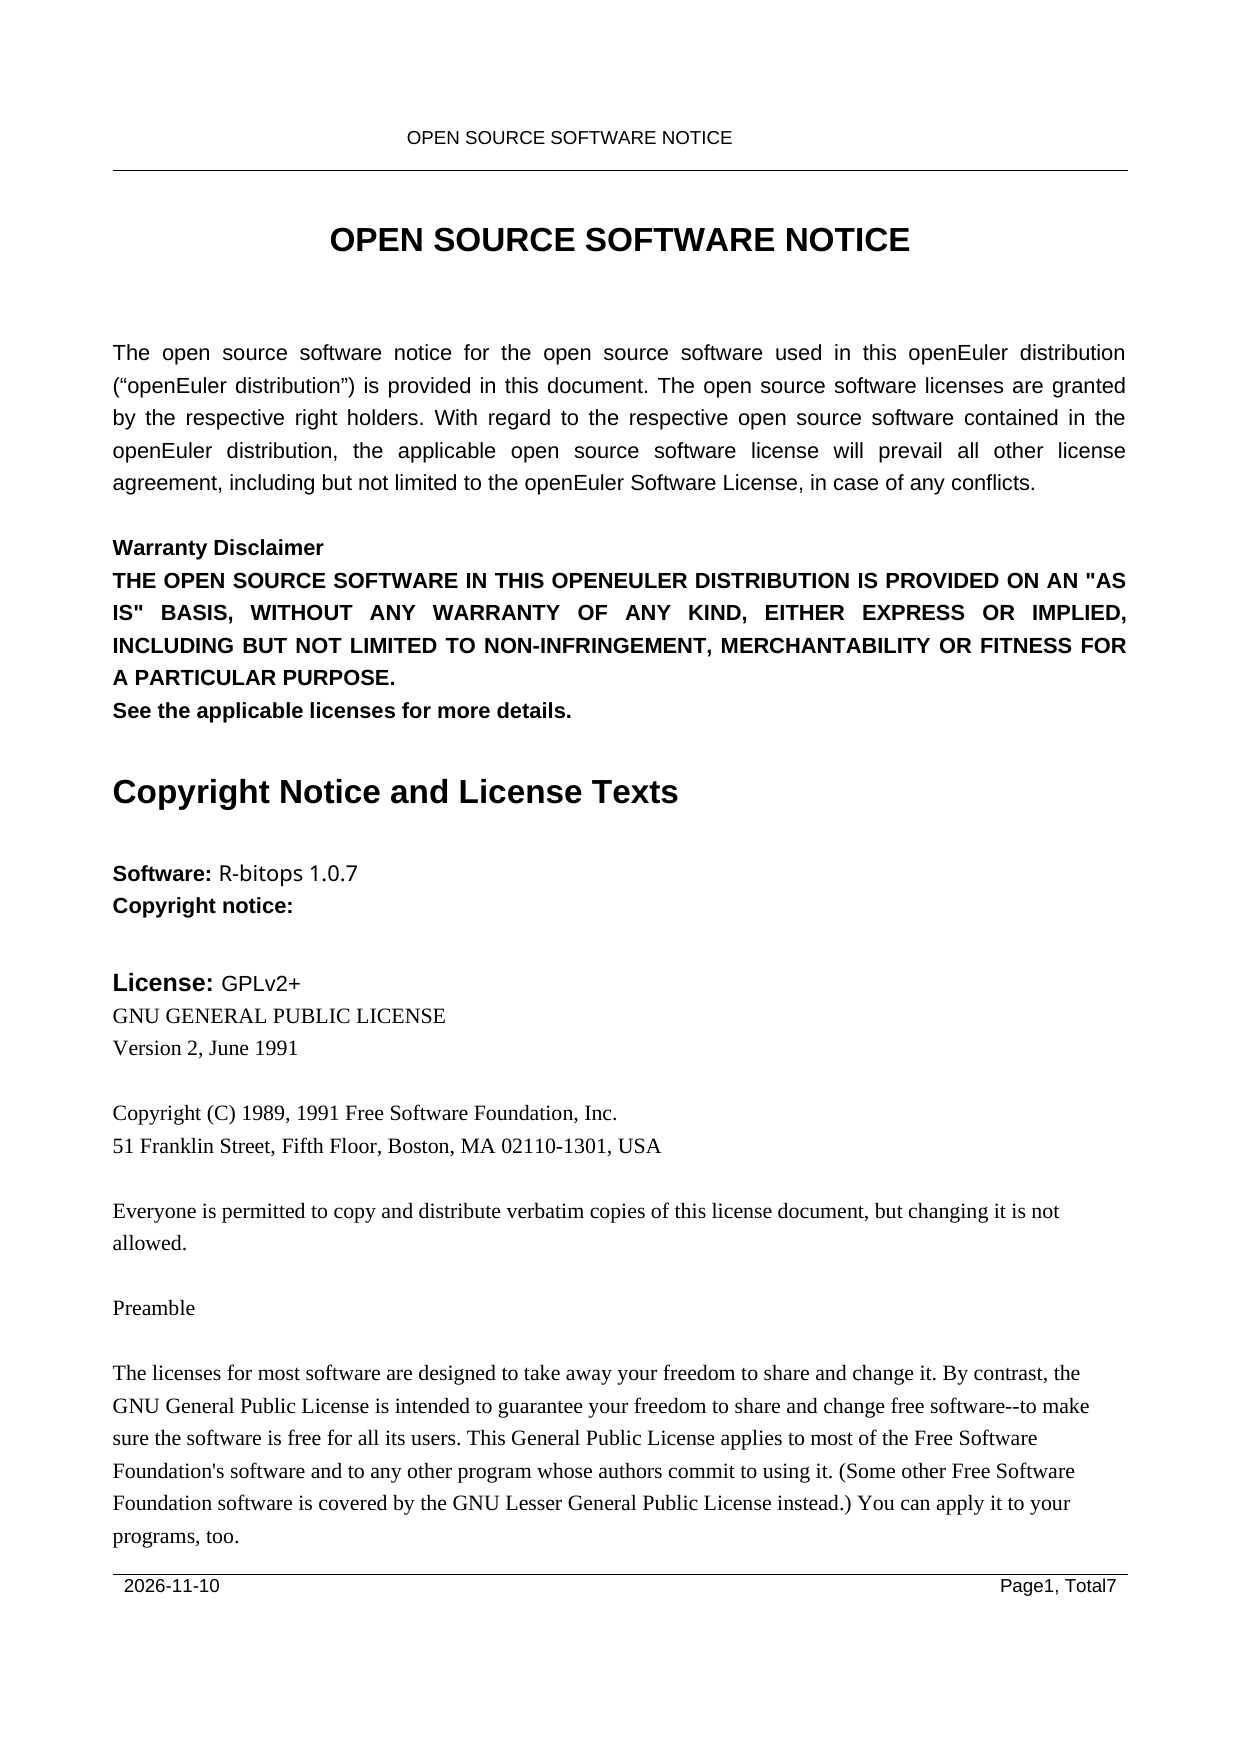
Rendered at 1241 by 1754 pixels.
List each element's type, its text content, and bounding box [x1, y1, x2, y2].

text Warranty Disclaimer [112, 531, 1128, 564]
text License: GPLv2+ [112, 966, 1128, 999]
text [112, 999, 1128, 1551]
text Copyright Notice and License Texts [112, 759, 1128, 824]
text OPEN SOURCE SOFTWARE NOTICE [112, 206, 1128, 271]
title Software: R-bitops 1.0.7 [112, 856, 1128, 889]
text THE OPEN SOURCE SOFTWARE IN THIS OPENEULER DISTRIBUTION IS PROVIDED ON AN "AS IS" BASIS, WITHOUT ANY WARRANTY OF ANY KIND, EITHER EXPRESS OR IMPLIED, INCLUDING BUT NOT LIMITED TO NON-INFRINGEMENT, MERCHANTABILITY OR FITNESS FOR A PARTICULAR PURPOSE. See the applicable licenses for more details. [112, 564, 1128, 726]
text The open source software notice for the open source software used in this openEuler distribution (“openEuler distribution”) is provided in this document. The open source software licenses are granted by the respective right holders. With regard to the respective open source software contained in the openEuler distribution, the applicable open source software license will prevail all other license agreement, including but not limited to the openEuler Software License, in case of any conflicts. [112, 336, 1128, 499]
text Copyright notice: [112, 889, 1128, 921]
